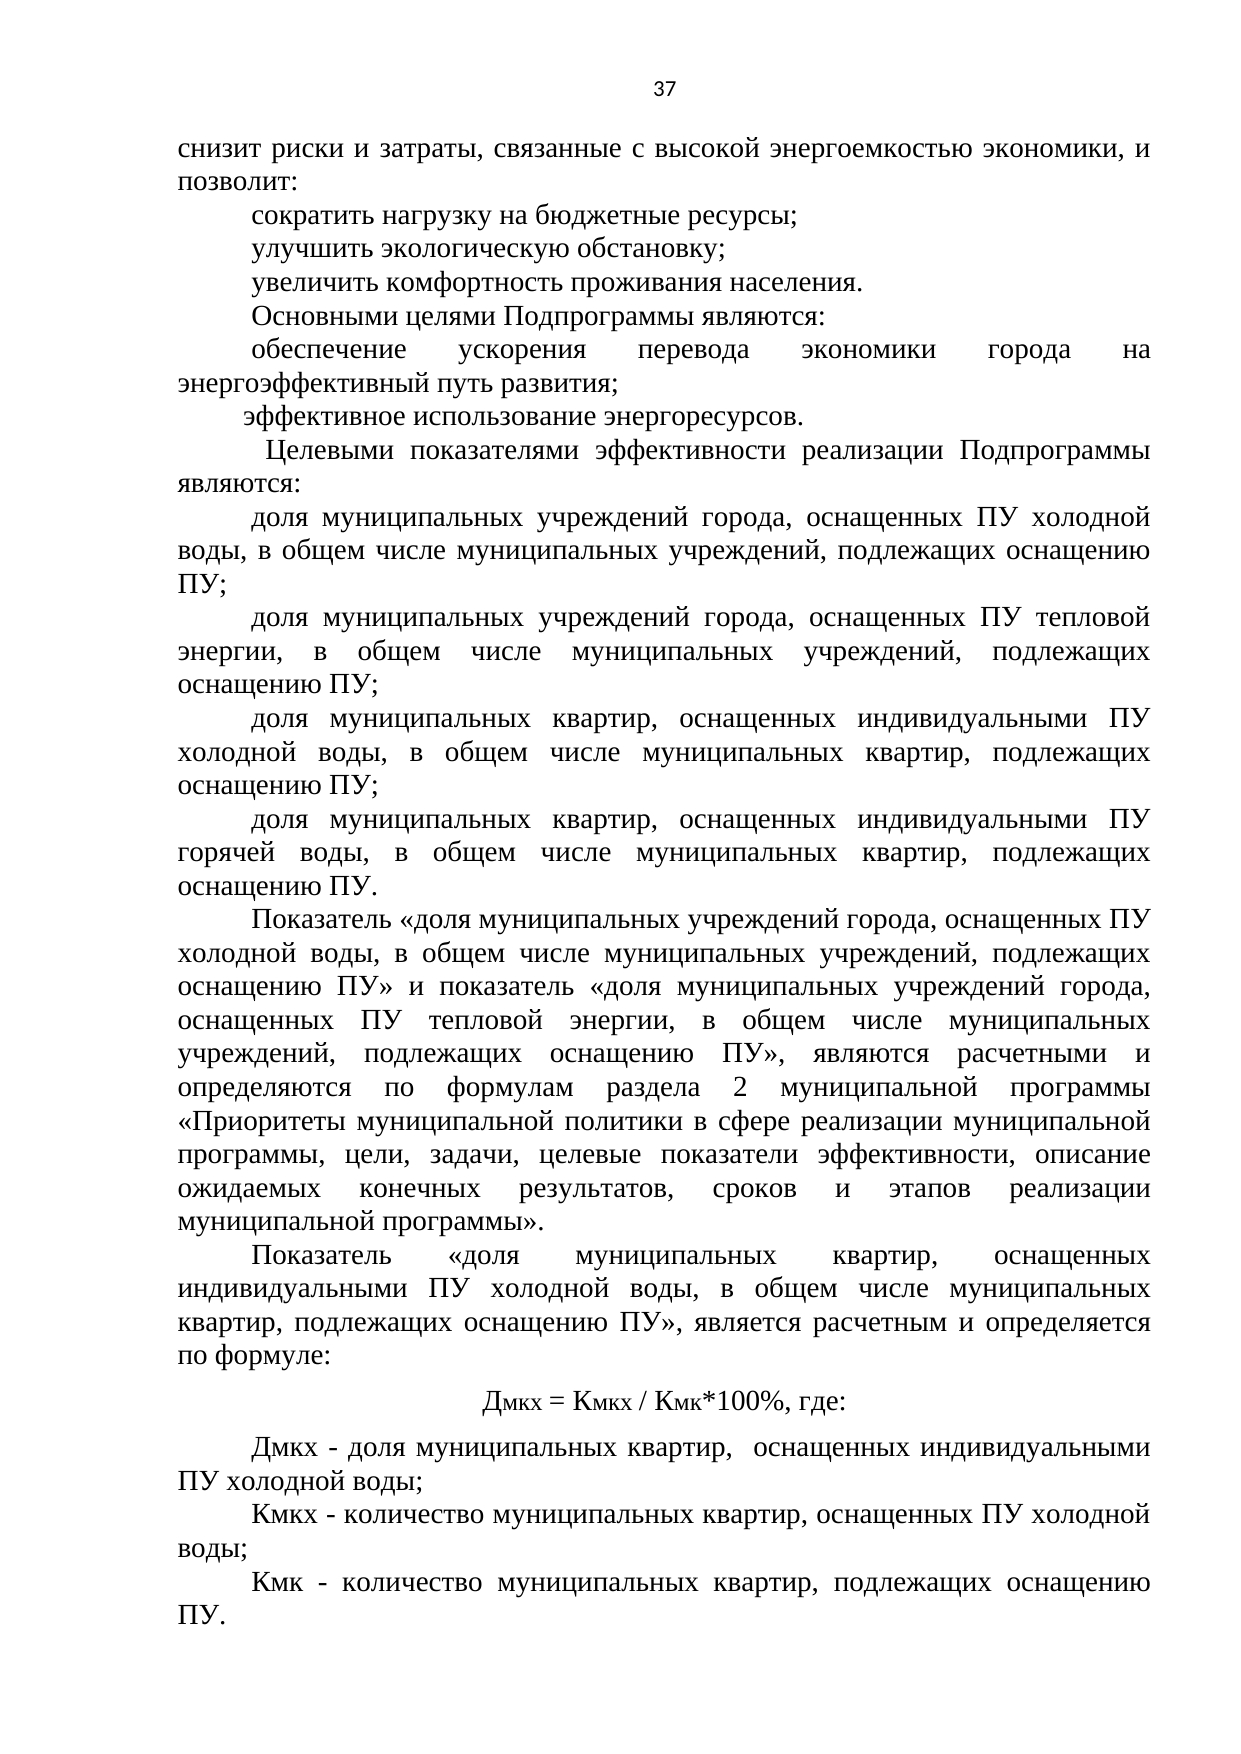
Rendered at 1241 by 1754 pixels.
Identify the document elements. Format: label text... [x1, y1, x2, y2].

text Дмкх = Кмкх / Кмк*100%, где: [177, 1383, 1152, 1417]
text доля муниципальных квартир, оснащенных индивидуальными ПУ холодной воды, в общем числе муниципальных квартир, подлежащих оснащению ПУ; [177, 700, 1152, 801]
text сократить нагрузку на бюджетные ресурсы; [177, 197, 1152, 231]
text доля муниципальных учреждений города, оснащенных ПУ холодной воды, в общем числе муниципальных учреждений, подлежащих оснащению ПУ; [177, 499, 1152, 599]
text обеспечение ускорения перевода экономики города на энергоэффективный путь развития; [177, 331, 1152, 398]
text Дмкх - доля муниципальных квартир, оснащенных индивидуальными ПУ холодной воды; [177, 1429, 1152, 1497]
text улучшить экологическую обстановку; [177, 231, 1152, 264]
text доля муниципальных учреждений города, оснащенных ПУ тепловой энергии, в общем числе муниципальных учреждений, подлежащих оснащению ПУ; [177, 599, 1152, 700]
text Кмкх - количество муниципальных квартир, оснащенных ПУ холодной воды; [177, 1497, 1152, 1564]
text доля муниципальных квартир, оснащенных индивидуальными ПУ горячей воды, в общем числе муниципальных квартир, подлежащих оснащению ПУ. [177, 801, 1152, 901]
text Показатель «доля муниципальных учреждений города, оснащенных ПУ холодной воды, в общем числе муниципальных учреждений, подлежащих оснащению ПУ» и показатель «доля муниципальных учреждений города, оснащенных ПУ тепловой энергии, в общем числе муниципальных учреждений, подлежащих оснащению ПУ», являются расчетными и определяются по формулам раздела 2 муниципальной программы «Приоритеты муниципальной политики в сфере реализации муниципальной программы, цели, задачи, целевые показатели эффективности, описание ожидаемых конечных результатов, сроков и этапов реализации муниципальной программы». [177, 901, 1152, 1237]
text Кмк - количество муниципальных квартир, подлежащих оснащению ПУ. [177, 1564, 1152, 1631]
text Целевыми показателями эффективности реализации Подпрограммы являются: [177, 432, 1152, 499]
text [177, 130, 1152, 197]
text Показатель «доля муниципальных квартир, оснащенных индивидуальными ПУ холодной воды, в общем числе муниципальных квартир, подлежащих оснащению ПУ», является расчетным и определяется по формуле: [177, 1237, 1152, 1371]
text Основными целями Подпрограммы являются: [177, 298, 1152, 331]
text эффективное использование энергоресурсов. [177, 398, 1152, 432]
text увеличить комфортность проживания населения. [177, 264, 1152, 298]
